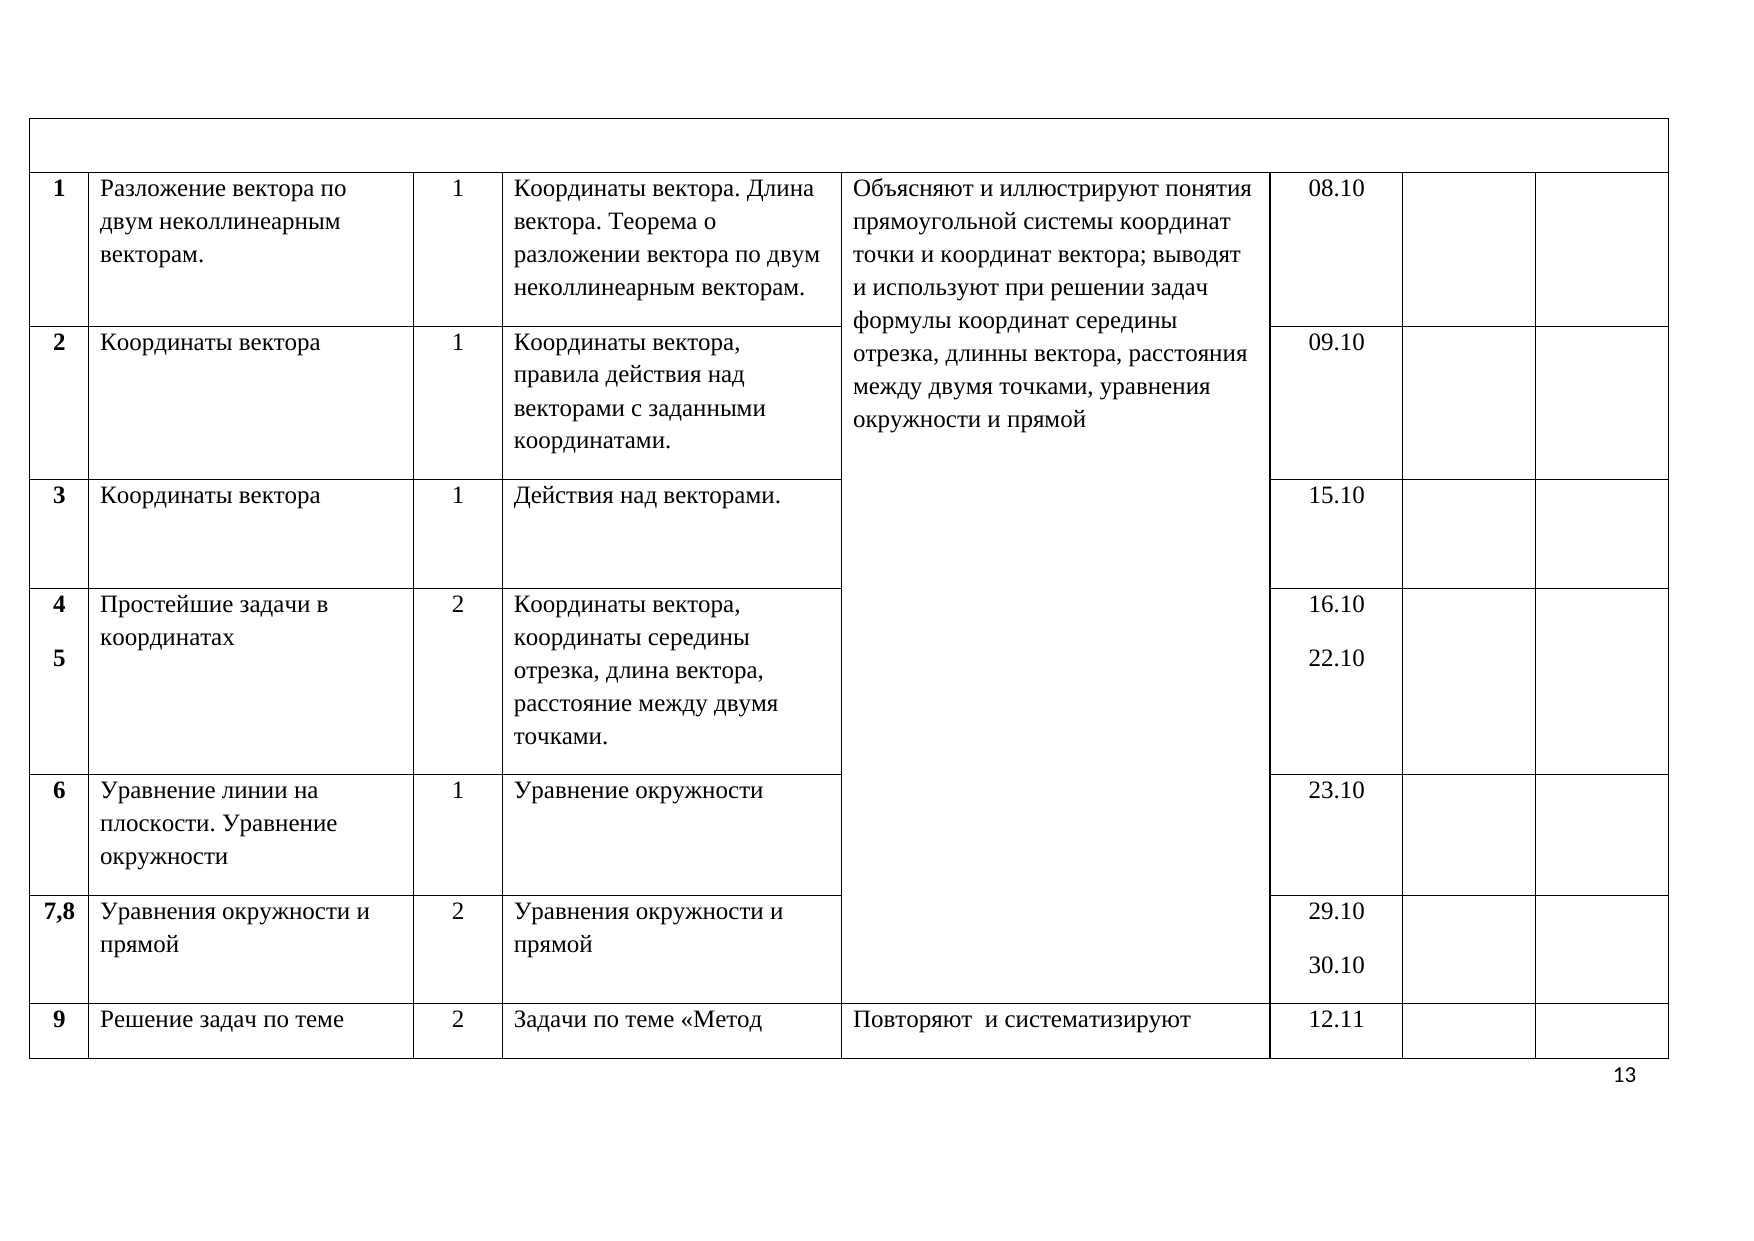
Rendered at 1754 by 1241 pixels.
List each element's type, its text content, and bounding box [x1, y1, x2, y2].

table_cell 12.11 13.11 [1271, 1004, 1402, 1058]
table_cell Разложение вектора по двум неколлинеарным векторам. [89, 173, 413, 326]
table_cell 2 [30, 327, 88, 479]
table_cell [30, 119, 1668, 172]
table_cell [1403, 589, 1535, 774]
table_cell [1536, 480, 1668, 588]
table_cell Уравнение окружности [503, 775, 841, 895]
table_cell 1 [414, 480, 502, 588]
table_cell 2 [414, 589, 502, 774]
table_cell Уравнения окружности и прямой [503, 896, 841, 1003]
table_cell 9 10 [30, 1004, 88, 1058]
table_cell 09.10 [1271, 327, 1402, 479]
table_cell Координаты вектора [89, 480, 413, 588]
table_cell 4 5 [30, 589, 88, 774]
table_cell Уравнения окружности и прямой [89, 896, 413, 1003]
table_cell [1536, 896, 1668, 1003]
table_cell 7,8 [30, 896, 88, 1003]
table_cell Простейшие задачи в координатах [89, 589, 413, 774]
table_cell [1403, 1004, 1535, 1058]
table_cell [1403, 896, 1535, 1003]
table_cell 2 [414, 1004, 502, 1058]
table_cell Уравнение линии на плоскости. Уравнение окружности [89, 775, 413, 895]
table_cell 6 [30, 775, 88, 895]
table_cell 1 [414, 775, 502, 895]
table_cell 2 [414, 896, 502, 1003]
table_cell Координаты вектора, правила действия над векторами с заданными координатами. [503, 327, 841, 479]
table_cell 1 [30, 173, 88, 326]
table_cell [1403, 173, 1535, 326]
table_cell [1536, 327, 1668, 479]
table_cell Координаты вектора, координаты середины отрезка, длина вектора, расстояние между двумя точками. [503, 589, 841, 774]
table_cell Объясняют и иллюстрируют понятия прямоугольной системы координат точки и координат вектора; выводят и используют при решении задач формулы координат середины отрезка, длинны вектора, расстояния между двумя точками, уравнения окружности и прямой [842, 173, 1269, 1003]
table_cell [89, 1004, 413, 1058]
table_cell 23.10 [1271, 775, 1402, 895]
table_cell 16.10 22.10 [1271, 589, 1402, 774]
table_cell Координаты вектора [89, 327, 413, 479]
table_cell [503, 1004, 841, 1058]
table_cell 15.10 [1271, 480, 1402, 588]
table_cell 3 [30, 480, 88, 588]
table_cell [1536, 1004, 1668, 1058]
table_cell [1403, 775, 1535, 895]
table_cell 1 [414, 173, 502, 326]
table_cell 1 [414, 327, 502, 479]
table_cell Действия над векторами. [503, 480, 841, 588]
table_cell [1536, 589, 1668, 774]
table_cell [1403, 327, 1535, 479]
table_cell Координаты вектора. Длина вектора. Теорема о разложении вектора по двум неколлинеарным векторам. [503, 173, 841, 326]
table_cell [1536, 173, 1668, 326]
table_cell 08.10 [1271, 173, 1402, 326]
table_cell 29.10 30.10 [1271, 896, 1402, 1003]
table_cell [842, 1004, 1269, 1058]
table_cell [1536, 775, 1668, 895]
table_cell [1403, 480, 1535, 588]
